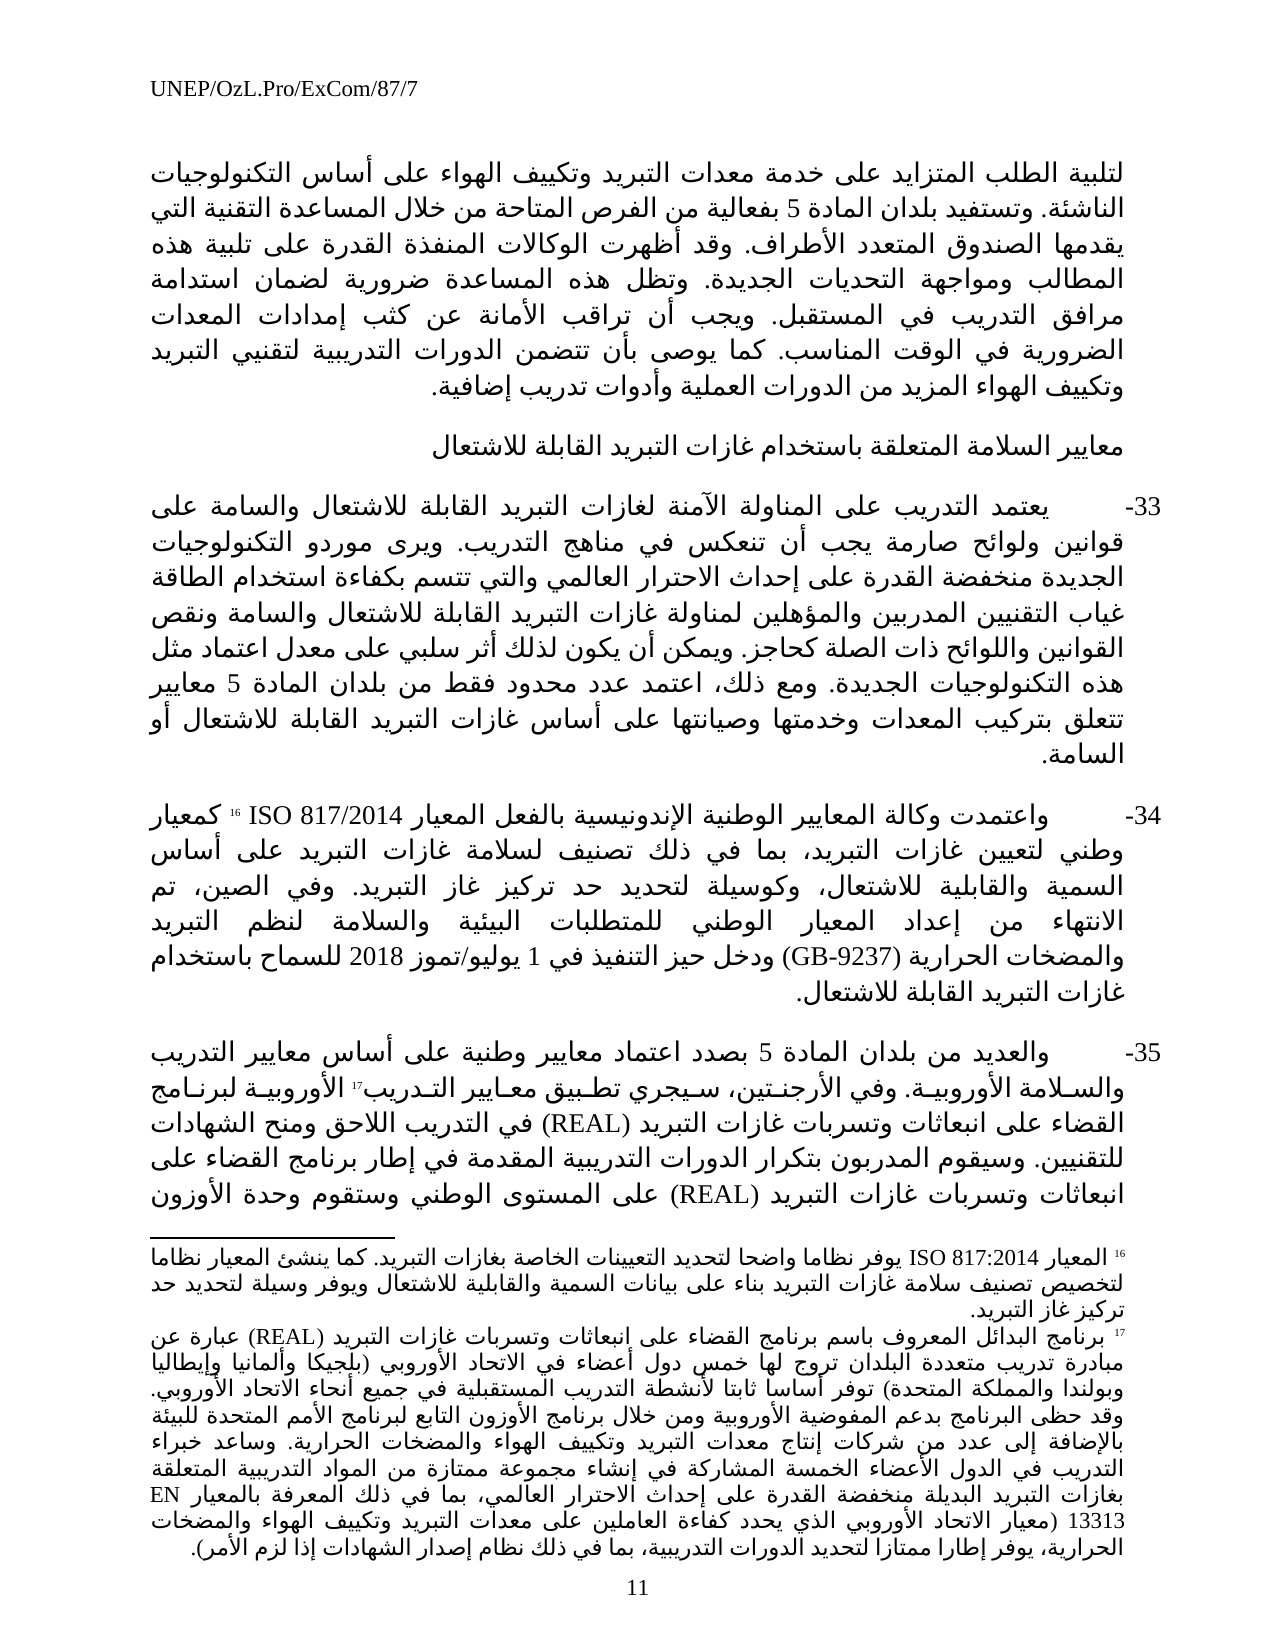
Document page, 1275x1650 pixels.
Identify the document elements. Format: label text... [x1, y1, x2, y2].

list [150, 154, 1125, 402]
list واعتمدت وكالة المعايير الوطنية الإندونيسية بالفعل المعيار ISO 817/2014 كمعيار وطني لتعيين غازات التبريد، بما في ذلك تصنيف لسلامة غازات التبريد على أساس السمية والقابلية للاشتعال، وكوسيلة لتحديد حد تركيز غاز التبريد. وفي الصين، تم الانتهاء من إعداد المعيار الوطني للمتطلبات البيئية والسلامة لنظم التبريد والمضخات الحرارية (GB-9237) ودخل حيز التنفيذ في 1 يوليو/تموز 2018 للسماح باستخدام غازات التبريد القابلة للاشتعال. [150, 796, 1125, 1008]
text معايير السلامة المتعلقة باستخدام غازات التبريد القابلة للاشتعال [150, 427, 1125, 462]
list يعتمد التدريب على المناولة الآمنة لغازات التبريد القابلة للاشتعال والسامة على قوانين ولوائح صارمة يجب أن تنعكس في مناهج التدريب. ويرى موردو التكنولوجيات الجديدة منخفضة القدرة على إحداث الاحترار العالمي والتي تتسم بكفاءة استخدام الطاقة غياب التقنيين المدربين والمؤهلين لمناولة غازات التبريد القابلة للاشتعال والسامة ونقص القوانين واللوائح ذات الصلة كحاجز. ويمكن أن يكون لذلك أثر سلبي على معدل اعتماد مثل هذه التكنولوجيات الجديدة. ومع ذلك، اعتمد عدد محدود فقط من بلدان المادة 5 معايير تتعلق بتركيب المعدات وخدمتها وصيانتها على أساس غازات التبريد القابلة للاشتعال أو السامة. [150, 487, 1125, 771]
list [150, 1033, 1125, 1210]
